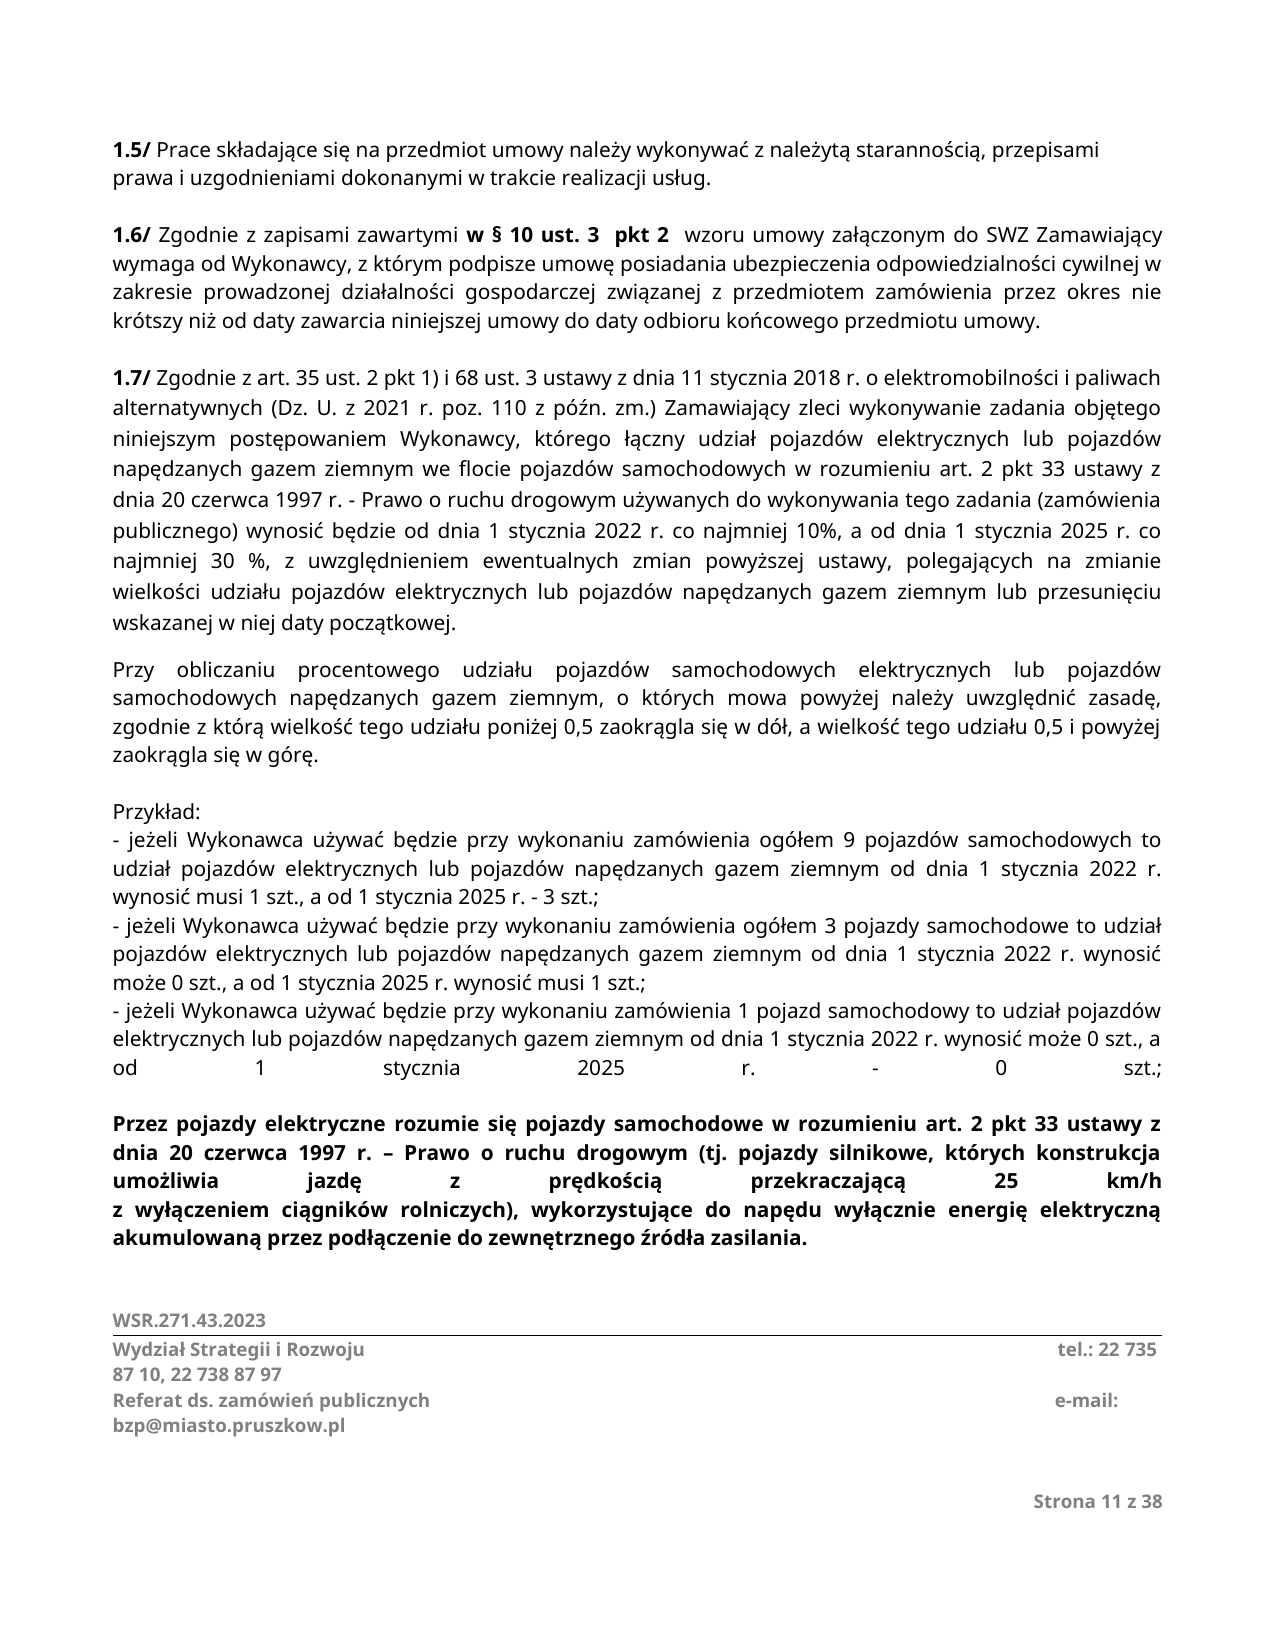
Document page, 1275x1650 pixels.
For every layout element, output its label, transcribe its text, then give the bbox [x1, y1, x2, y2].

text - jeżeli Wykonawca używać będzie przy wykonaniu zamówienia 1 pojazd samochodowy to udział pojazdów elektrycznych lub pojazdów napędzanych gazem ziemnym od dnia 1 stycznia 2022 r. wynosić może 0 szt., a od 1 stycznia 2025 r. - 0 szt.; [112, 996, 1162, 1109]
text - jeżeli Wykonawca używać będzie przy wykonaniu zamówienia ogółem 3 pojazdy samochodowe to udział pojazdów elektrycznych lub pojazdów napędzanych gazem ziemnym od dnia 1 stycznia 2022 r. wynosić może 0 szt., a od 1 stycznia 2025 r. wynosić musi 1 szt.; [112, 911, 1162, 996]
text Przykład: - jeżeli Wykonawca używać będzie przy wykonaniu zamówienia ogółem 9 pojazdów samochodowych to udział pojazdów elektrycznych lub pojazdów napędzanych gazem ziemnym od dnia 1 stycznia 2022 r. wynosić musi 1 szt., a od 1 stycznia 2025 r. - 3 szt.; [112, 797, 1162, 911]
text 1.6/ Zgodnie z zapisami zawartymi w § 10 ust. 3 pkt 2 wzoru umowy załączonym do SWZ Zamawiający wymaga od Wykonawcy, z którym podpisze umowę posiadania ubezpieczenia odpowiedzialności cywilnej w zakresie prowadzonej działalności gospodarczej związanej z przedmiotem zamówienia przez okres nie krótszy niż od daty zawarcia niniejszej umowy do daty odbioru końcowego przedmiotu umowy. [112, 220, 1162, 334]
text 1.7/ Zgodnie z art. 35 ust. 2 pkt 1) i 68 ust. 3 ustawy z dnia 11 stycznia 2018 r. o elektromobilności i paliwach alternatywnych (Dz. U. z 2021 r. poz. 110 z późn. zm.) Zamawiający zleci wykonywanie zadania objętego niniejszym postępowaniem Wykonawcy, którego łączny udział pojazdów elektrycznych lub pojazdów napędzanych gazem ziemnym we flocie pojazdów samochodowych w rozumieniu art. 2 pkt 33 ustawy z dnia 20 czerwca 1997 r. - Prawo o ruchu drogowym używanych do wykonywania tego zadania (zamówienia publicznego) wynosić będzie od dnia 1 stycznia 2022 r. co najmniej 10%, a od dnia 1 stycznia 2025 r. co najmniej 30 %, z uwzględnieniem ewentualnych zmian powyższej ustawy, polegających na zmianie wielkości udziału pojazdów elektrycznych lub pojazdów napędzanych gazem ziemnym lub przesunięciu wskazanej w niej daty początkowej. [112, 363, 1162, 636]
text Przy obliczaniu procentowego udziału pojazdów samochodowych elektrycznych lub pojazdów samochodowych napędzanych gazem ziemnym, o których mowa powyżej należy uwzględnić zasadę, zgodnie z którą wielkość tego udziału poniżej 0,5 zaokrągla się w dół, a wielkość tego udziału 0,5 i powyżej zaokrągla się w górę. [112, 655, 1162, 769]
text Przez pojazdy elektryczne rozumie się pojazdy samochodowe w rozumieniu art. 2 pkt 33 ustawy z dnia 20 czerwca 1997 r. – Prawo o ruchu drogowym (tj. pojazdy silnikowe, których konstrukcja umożliwia jazdę z prędkością przekraczającą 25 km/h z wyłączeniem ciągników rolniczych), wykorzystujące do napędu wyłącznie energię elektryczną akumulowaną przez podłączenie do zewnętrznego źródła zasilania. [112, 1109, 1162, 1252]
text 1.5/ Prace składające się na przedmiot umowy należy wykonywać z należytą starannością, przepisami prawa i uzgodnieniami dokonanymi w trakcie realizacji usług. [112, 135, 1162, 192]
